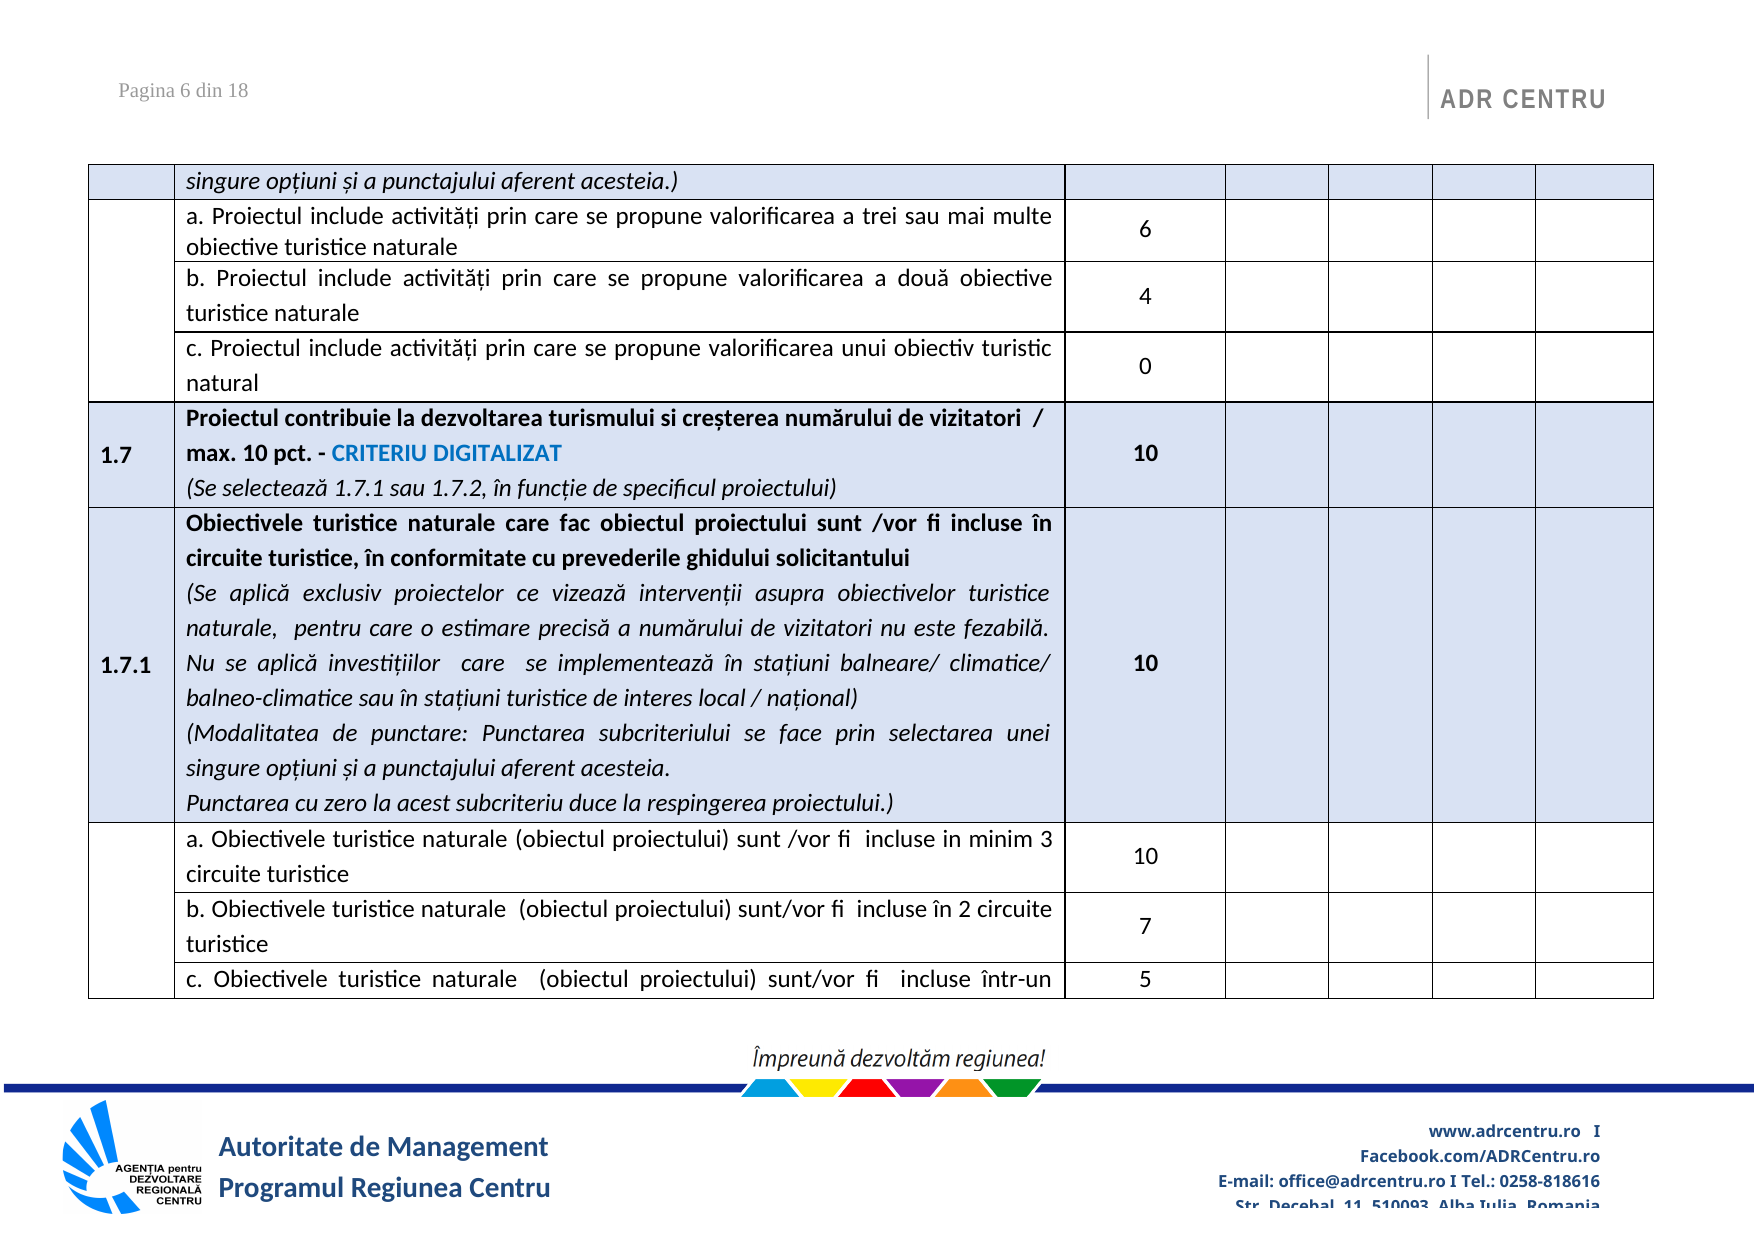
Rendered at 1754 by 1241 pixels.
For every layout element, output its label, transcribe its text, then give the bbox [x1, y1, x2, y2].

table_cell [1226, 333, 1328, 401]
table_cell 7 [1066, 893, 1225, 962]
table_cell [1536, 963, 1653, 998]
table_cell 10 [1066, 403, 1225, 507]
table_cell [1536, 200, 1653, 261]
table_cell [1433, 165, 1535, 199]
table_cell [1433, 823, 1535, 892]
picture [3, 1079, 754, 1097]
table_cell [1536, 823, 1653, 892]
picture [739, 1045, 1059, 1071]
table_cell Obiectivele turistice naturale care fac obiectul proiectului sunt /vor fi incluse în circuite turistice, în conformitate cu prevederile ghidului solicitantului (Se aplică exclusiv proiectelor ce vizează intervenții asupra obiectivelor turistice naturale, pentru care o estimare precisă a numărului de vizitatori nu este fezabilă. Nu se aplică investițiilor care se implementează în stațiuni balneare/ climatice/ balneo-climatice sau în stațiuni turistice de interes local / național) (Modalitatea de punctare: Punctarea subcriteriului se face prin selectarea unei singure opțiuni și a punctajului aferent acesteia. Punctarea cu zero la acest subcriteriu duce la respingerea proiectului.) [175, 508, 1064, 822]
table_cell [1433, 893, 1535, 962]
table_cell [1329, 262, 1432, 331]
table_cell [1329, 403, 1432, 507]
table_cell [1433, 403, 1535, 507]
table_cell [89, 200, 174, 401]
table_cell [1536, 403, 1653, 507]
picture [62, 1100, 202, 1214]
table_cell [1536, 508, 1653, 822]
table_cell [1536, 262, 1653, 331]
table_cell [1329, 508, 1432, 822]
table_cell [1226, 963, 1328, 998]
table_cell [1433, 963, 1535, 998]
table_cell 6 [1066, 200, 1225, 261]
table_cell 1.7 [89, 403, 174, 507]
table_cell 1.6 [89, 165, 174, 199]
table_cell a. Obiectivele turistice naturale (obiectul proiectului) sunt /vor fi incluse in minim 3 circuite turistice [175, 823, 1064, 892]
table_cell Proiectul contribuie la dezvoltarea turismului si creșterea numărului de vizitatori / max. 10 pct. - CRITERIU DIGITALIZAT (Se selectează 1.7.1 sau 1.7.2, în funcție de specificul proiectului) [175, 403, 1064, 507]
table_cell a. Proiectul include activități prin care se propune valorificarea a trei sau mai multe obiective turistice naturale [175, 200, 1064, 261]
table_cell [1226, 403, 1328, 507]
table_cell [1433, 508, 1535, 822]
table_cell [1329, 893, 1432, 962]
table_cell c. Proiectul include activități prin care se propune valorificarea unui obiectiv turistic natural [175, 333, 1064, 401]
table_cell [1226, 823, 1328, 892]
table_cell 6 [1066, 165, 1225, 199]
table_cell [1329, 333, 1432, 401]
table_cell [1536, 333, 1653, 401]
table_cell [1329, 165, 1432, 199]
table_cell b. Obiectivele turistice naturale (obiectul proiectului) sunt/vor fi incluse în 2 circuite turistice [175, 893, 1064, 962]
table_cell [1329, 823, 1432, 892]
table_cell [89, 823, 174, 998]
table_cell 0 [1066, 333, 1225, 401]
table_cell [1226, 262, 1328, 331]
table_cell [1329, 200, 1432, 261]
picture [786, 1079, 1754, 1097]
table_cell [1433, 262, 1535, 331]
table_cell c. Obiectivele turistice naturale (obiectul proiectului) sunt/vor fi incluse într-un circuit turistic [175, 963, 1064, 998]
table_cell b. Proiectul include activități prin care se propune valorificarea a două obiective turistice naturale [175, 262, 1064, 331]
table_cell [1226, 165, 1328, 199]
table_cell 10 [1066, 823, 1225, 892]
table_cell [1433, 200, 1535, 261]
table_cell [1536, 893, 1653, 962]
table_cell [1329, 963, 1432, 998]
table_cell 5 [1066, 963, 1225, 998]
table_cell 1.7.1 [89, 508, 174, 822]
table_cell [1226, 200, 1328, 261]
table_cell 4 [1066, 262, 1225, 331]
table_cell 10 [1066, 508, 1225, 822]
table_cell [1226, 508, 1328, 822]
table_cell [1433, 333, 1535, 401]
table_cell [1226, 893, 1328, 962]
table_cell [1536, 165, 1653, 199]
